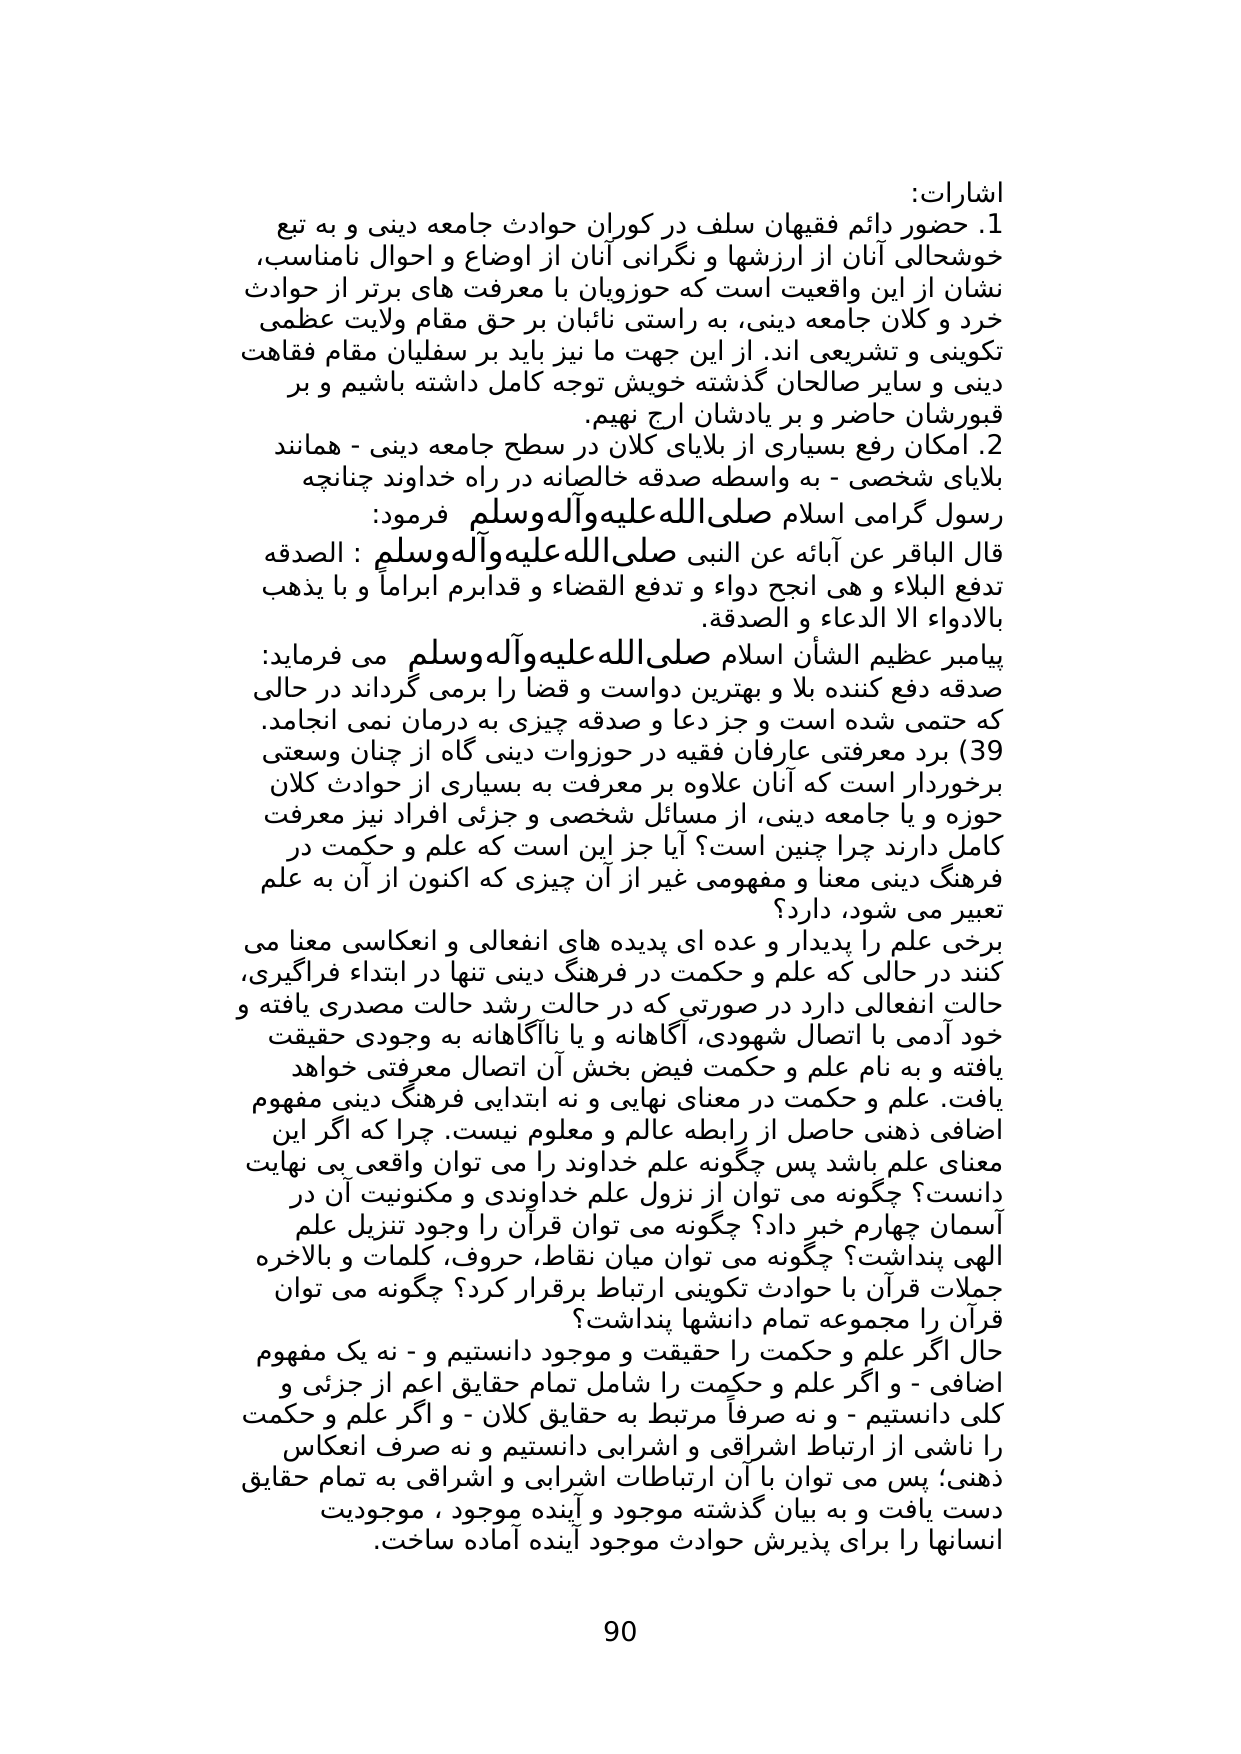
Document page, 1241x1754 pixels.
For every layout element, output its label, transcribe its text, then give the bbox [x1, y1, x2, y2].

text 39) برد معرفتی عارفان فقیه در حوزوات دینی گاه از چنان وسعتی برخوردار است که آنان علاوه بر معرفت به بسیاری از حوادث کلان حوزه و یا جامعه دینی، از مسائل شخصی و جزئی افراد نیز معرفت کامل دارند چرا چنین است؟ آیا جز این است که علم و حکمت در فرهنگ دینی معنا و مفهومی غیر از آن چیزی که اکنون از آن به علم تعبیر می شود، دارد؟ [236, 736, 1004, 925]
text قال الباقر عن آبائه عن النبی صلى‌الله‌عليه‌وآله‌وسلم : الصدقه تدفع البلاء و هی انجح دواء و تدفع القضاء و قدابرم ابراماً و با یذهب بالادواء الا الدعاء و الصدقة. [236, 532, 1004, 634]
text 2. امکان رفع بسیاری از بلایای کلان در سطح جامعه دینی - همانند بلایای شخصی - به واسطه صدقه خالصانه در راه خداوند چنانچه رسول گرامی اسلام صلى‌الله‌عليه‌وآله‌وسلم فرمود: [236, 430, 1004, 532]
text پیامبر عظیم الشأن اسلام صلى‌الله‌عليه‌وآله‌وسلم می فرماید: [236, 634, 1004, 672]
text 1. حضور دائم فقیهان سلف در کوران حوادث جامعه دینی و به تبع خوشحالی آنان از ارزشها و نگرانی آنان از اوضاع و احوال نامناسب، نشان از این واقعیت است که حوزویان با معرفت های برتر از حوادث خرد و کلان جامعه دینی، به راستی نائبان بر حق مقام ولایت عظمی تکوینی و تشریعی اند. از این جهت ما نیز باید بر سفلیان مقام فقاهت دینی و سایر صالحان گذشته خویش توجه کامل داشته باشیم و بر قبورشان حاضر و بر یادشان ارج نهیم. [236, 209, 1004, 430]
text حال اگر علم و حکمت را حقیقت و موجود دانستیم و - نه یک مفهوم اضافی - و اگر علم و حکمت را شامل تمام حقایق اعم از جزئی و کلی دانستیم - و نه صرفاً مرتبط به حقایق کلان - و اگر علم و حکمت را ناشی از ارتباط اشراقی و اشرابی دانستیم و نه صرف انعکاس ذهنی؛ پس می توان با آن ارتباطات اشرابی و اشراقی به تمام حقایق دست یافت و به بیان گذشته موجود و آینده موجود ، موجودیت انسانها را برای پذیرش حوادث موجود آینده آماده ساخت. [236, 1335, 1004, 1556]
text برخی علم را پدیدار و عده ای پدیده های انفعالی و انعکاسی معنا می کنند در حالی که علم و حکمت در فرهنگ دینی تنها در ابتداء فراگیری، حالت انفعالی دارد در صورتی که در حالت رشد حالت مصدری یافته و خود آدمی با اتصال شهودی، آگاهانه و یا ناآگاهانه به وجودی حقیقت یافته و به نام علم و حکمت فیض بخش آن اتصال معرفتی خواهد یافت. علم و حکمت در معنای نهایی و نه ابتدایی فرهنگ دینی مفهوم اضافی ذهنی حاصل از رابطه عالم و معلوم نیست. چرا که اگر این معنای علم باشد پس چگونه علم خداوند را می توان واقعی بی نهایت دانست؟ چگونه می توان از نزول علم خداوندی و مکنونیت آن در آسمان چهارم خبر داد؟ چگونه می توان قرآن را وجود تنزیل علم الهی پنداشت؟ چگونه می توان میان نقاط، حروف، کلمات و بالاخره جملات قرآن با حوادث تکوینی ارتباط برقرار کرد؟ چگونه می توان قرآن را مجموعه تمام دانشها پنداشت؟ [236, 925, 1004, 1335]
text اشارات: [236, 177, 1004, 209]
text صدقه دفع کننده بلا و بهترین دواست و قضا را برمی گرداند در حالی که حتمی شده است و جز دعا و صدقه چیزی به درمان نمی انجامد. [236, 672, 1004, 736]
